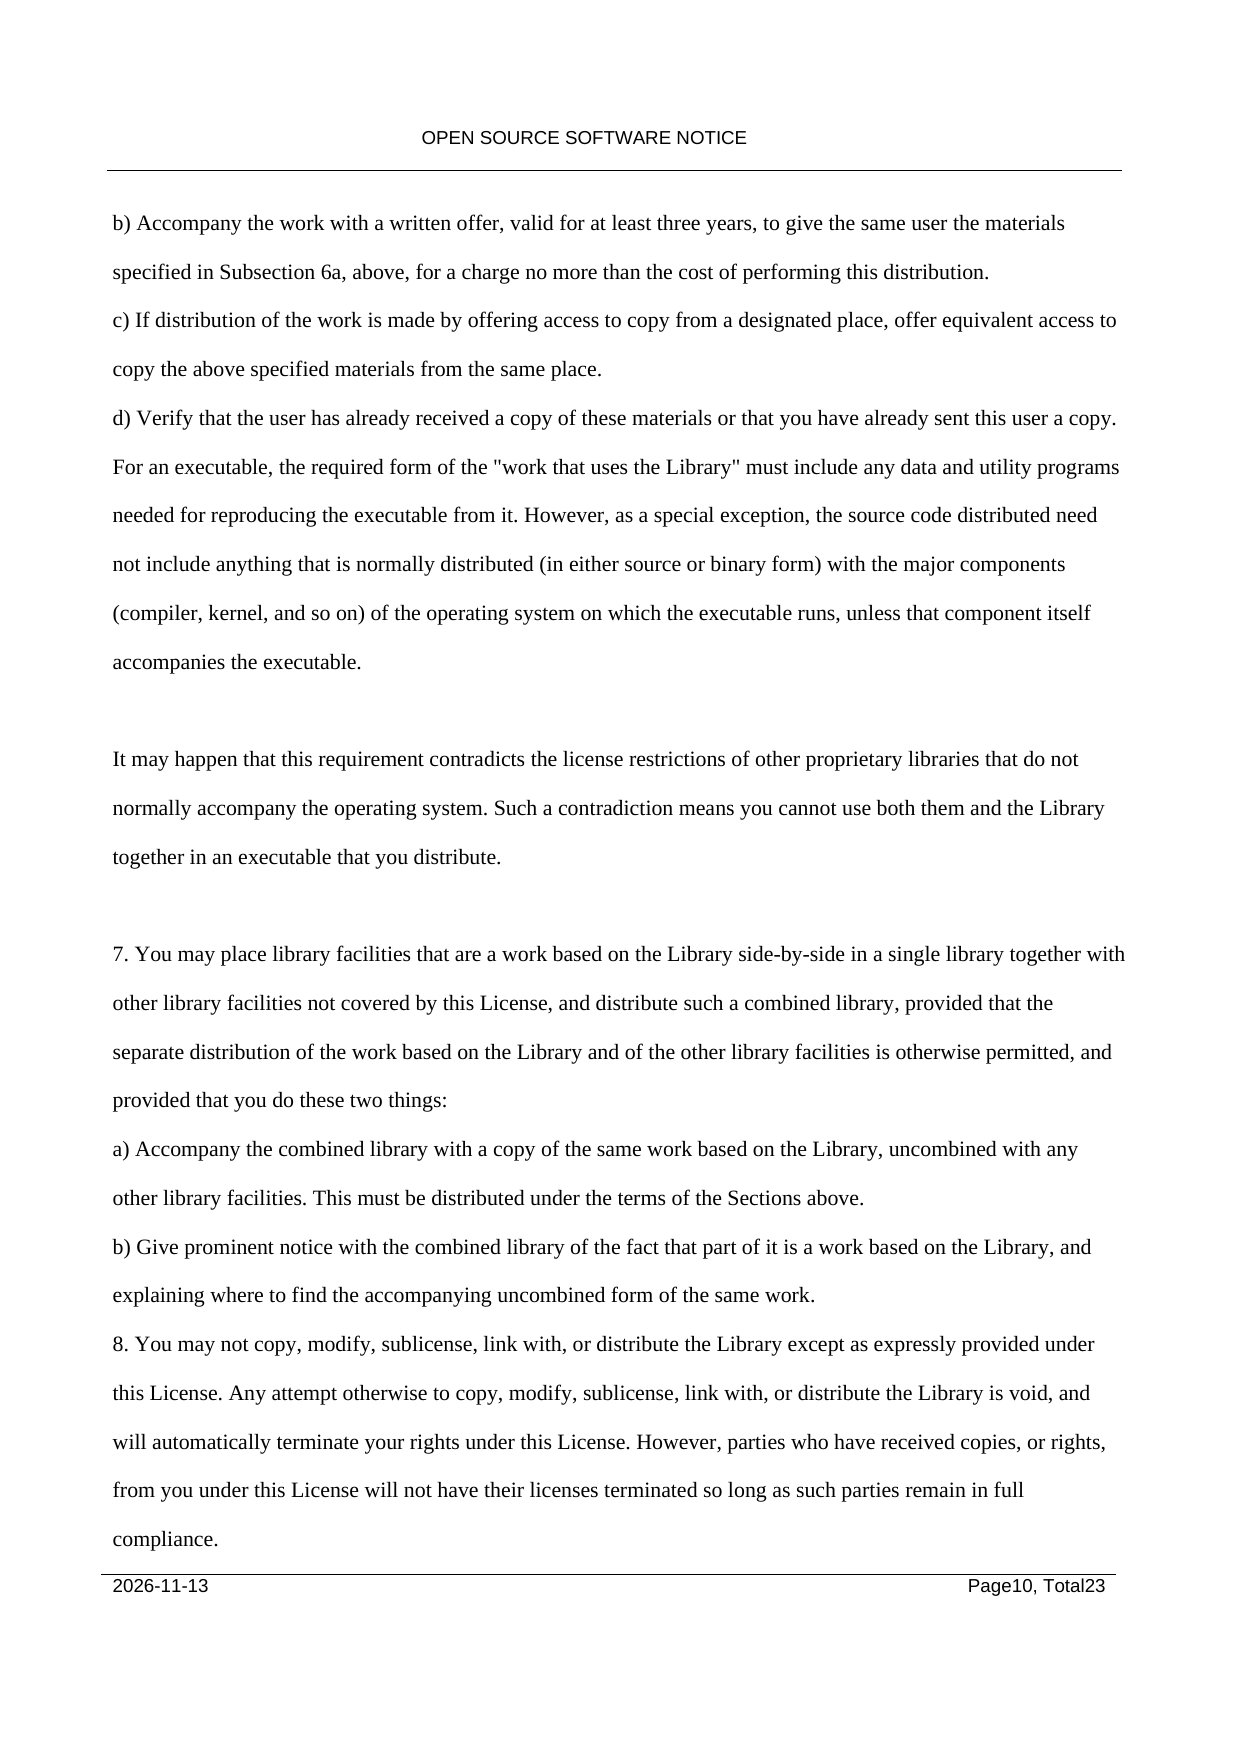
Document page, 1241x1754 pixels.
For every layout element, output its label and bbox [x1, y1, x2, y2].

text [112, 206, 1128, 1555]
